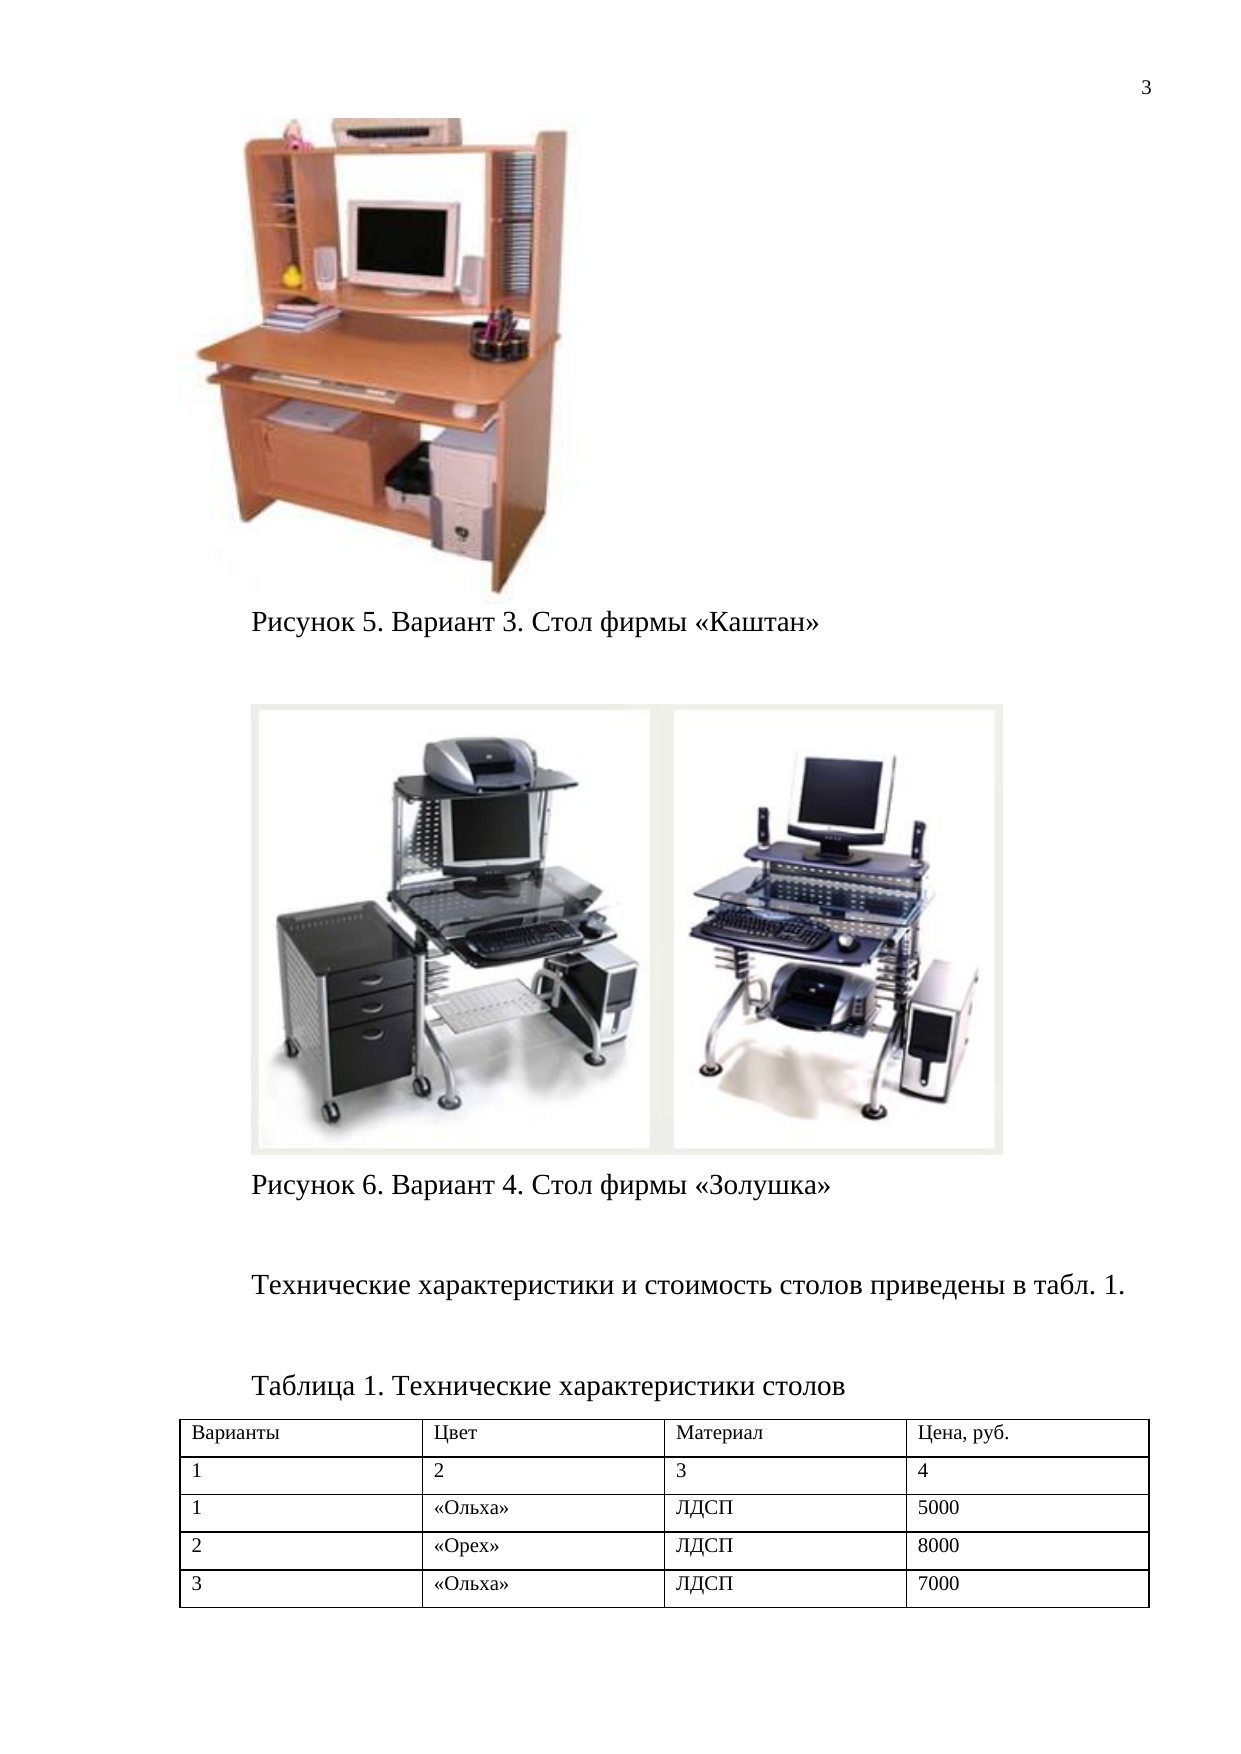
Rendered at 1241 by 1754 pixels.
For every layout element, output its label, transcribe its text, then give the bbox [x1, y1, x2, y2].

text Рисунок 5. Вариант 3. Стол фирмы «Каштан» [177, 604, 1152, 638]
table_cell 8000 [907, 1533, 1148, 1569]
table_cell 3 [181, 1571, 422, 1606]
table_header Цена, руб. [907, 1420, 1148, 1456]
table_cell 4 [907, 1458, 1148, 1494]
table_cell 7000 [907, 1571, 1148, 1606]
table_cell 1 [181, 1495, 422, 1531]
table_cell 1 [181, 1458, 422, 1494]
text Рисунок 6. Вариант 4. Стол фирмы «Золушка» [177, 1167, 1152, 1200]
table_cell ЛДСП [665, 1495, 906, 1531]
picture [177, 118, 587, 604]
text Таблица 1. Технические характеристики столов [177, 1368, 1152, 1402]
table_header Цвет [423, 1420, 664, 1456]
table_cell 2 [181, 1533, 422, 1569]
table_cell 2 [423, 1458, 664, 1494]
table_cell ЛДСП [665, 1571, 906, 1606]
table_cell 5000 [907, 1495, 1148, 1531]
text Технические характеристики и стоимость столов приведены в табл. 1. [177, 1267, 1152, 1301]
table_cell «Орех» [423, 1533, 664, 1569]
table_header Материал [665, 1420, 906, 1456]
table_cell 3 [665, 1458, 906, 1494]
table_header Варианты [181, 1420, 422, 1456]
table_cell «Ольха» [423, 1495, 664, 1531]
table_cell ЛДСП [665, 1533, 906, 1569]
table_cell «Ольха» [423, 1571, 664, 1606]
picture [251, 704, 1003, 1155]
